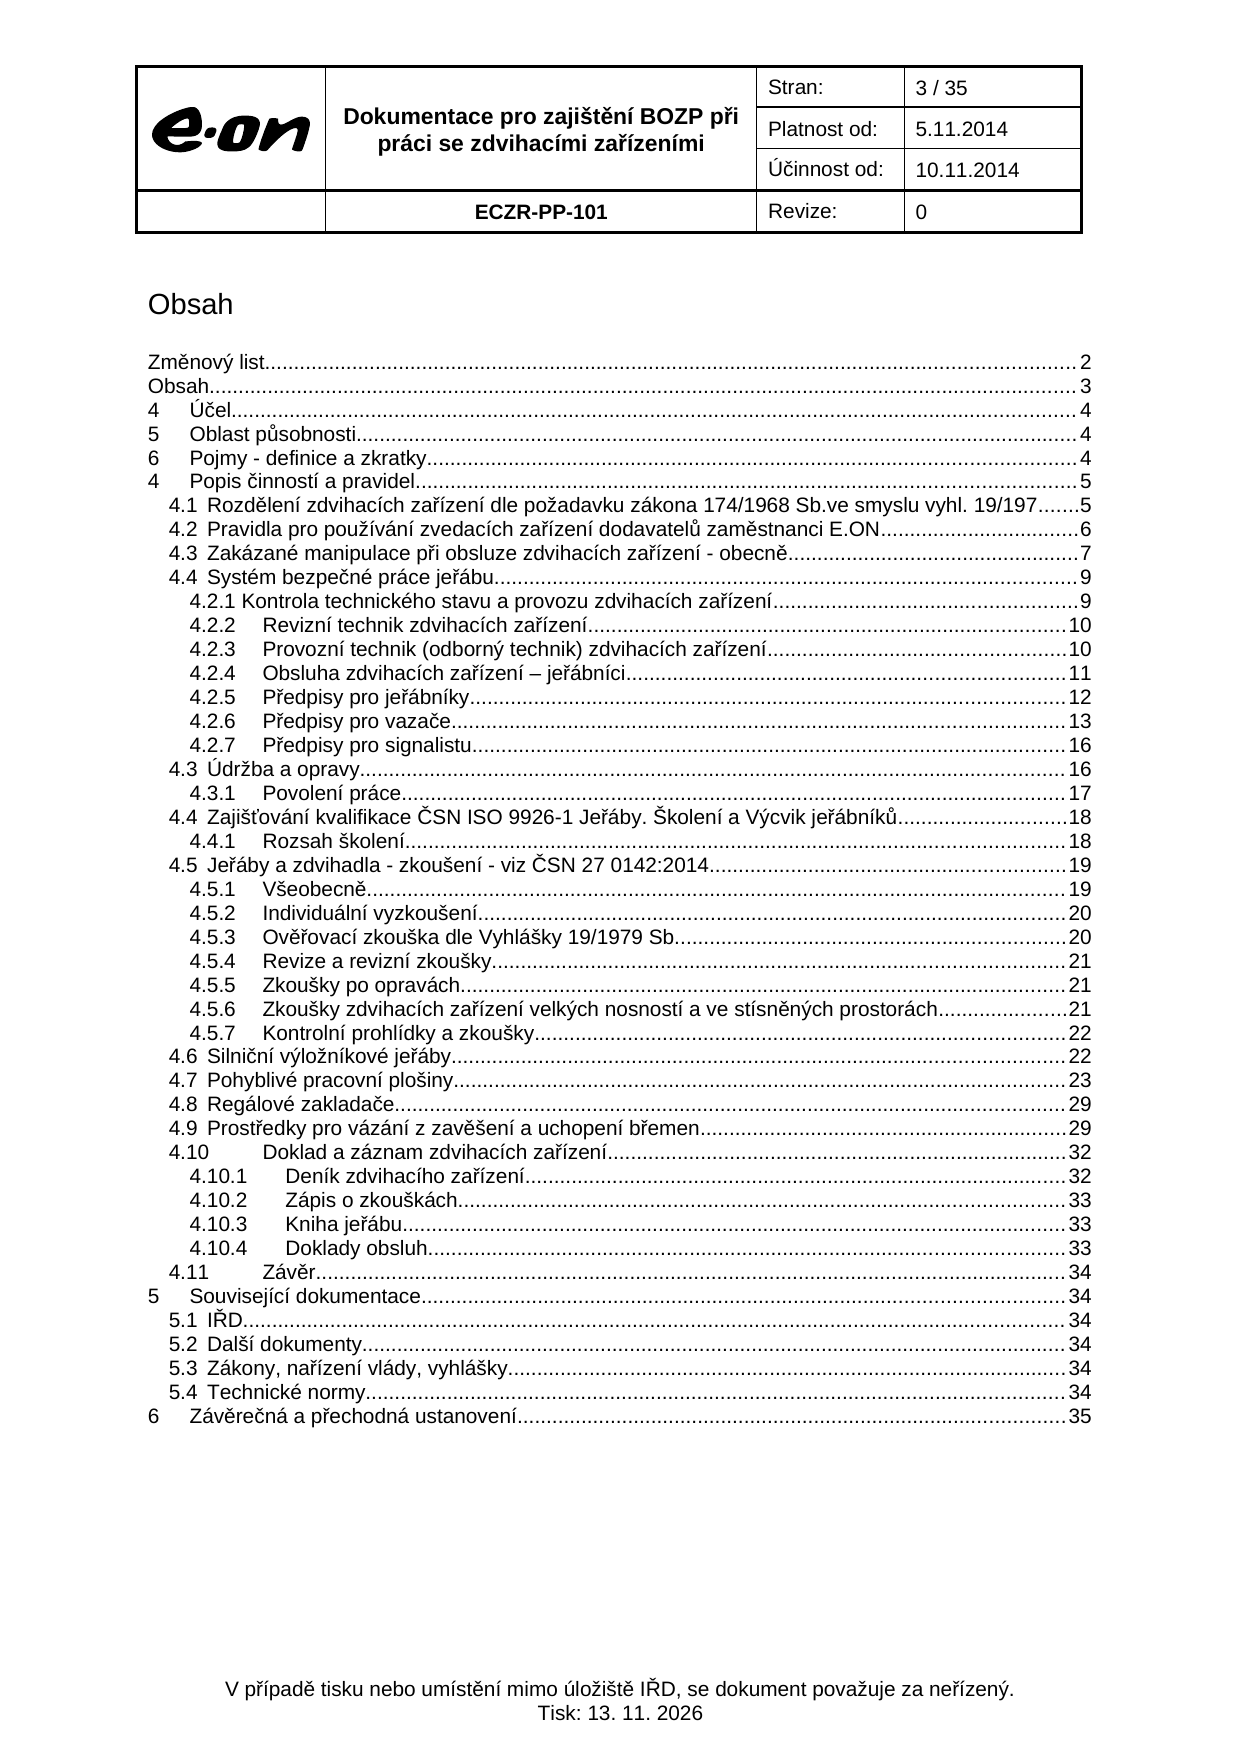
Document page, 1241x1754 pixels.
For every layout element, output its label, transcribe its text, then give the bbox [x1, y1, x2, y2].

text 4.9 Prostředky pro vázání z zavěšení a uchopení břemen 29 [168, 1116, 1092, 1140]
text 4.10 Doklad a záznam zdvihacích zařízení 32 [168, 1140, 1092, 1164]
text 4.2.7 Předpisy pro signalistu 16 [189, 733, 1092, 757]
text 4.10.3 Kniha jeřábu 33 [189, 1212, 1092, 1236]
text 5 Oblast působnosti 4 [148, 421, 1092, 445]
text Obsah [148, 287, 1092, 320]
text 4.2.2 Revizní technik zdvihacích zařízení 10 [189, 613, 1092, 637]
text 4.4.1 Rozsah školení 18 [189, 829, 1092, 853]
text 4.2.5 Předpisy pro jeřábníky 12 [189, 685, 1092, 709]
text 4.5.2 Individuální vyzkoušení 20 [189, 901, 1092, 924]
text 4.8 Regálové zakladače 29 [168, 1092, 1092, 1116]
text 4.2.1 Kontrola technického stavu a provozu zdvihacích zařízení 9 [189, 589, 1092, 613]
text 4.2.3 Provozní technik (odborný technik) zdvihacích zařízení 10 [189, 637, 1092, 661]
text 4.3 Údržba a opravy 16 [168, 757, 1092, 781]
text 6 Závěrečná a přechodná ustanovení 35 [148, 1404, 1092, 1428]
text 6 Pojmy - definice a zkratky 4 [148, 445, 1092, 469]
text 4.10.4 Doklady obsluh 33 [189, 1236, 1092, 1260]
text 4.2.6 Předpisy pro vazače 13 [189, 709, 1092, 733]
text 4.3 Zakázané manipulace při obsluze zdvihacích zařízení - obecně 7 [168, 541, 1092, 565]
text 4 Účel 4 [148, 397, 1092, 421]
text 4.2.4 Obsluha zdvihacích zařízení – jeřábníci 11 [189, 661, 1092, 685]
text 5.2 Další dokumenty 34 [168, 1332, 1092, 1356]
text 4.5.5 Zkoušky po opravách 21 [189, 972, 1092, 996]
text 4.5.4 Revize a revizní zkoušky 21 [189, 948, 1092, 972]
text 4.2 Pravidla pro používání zvedacích zařízení dodavatelů zaměstnanci E.ON 6 [168, 517, 1092, 541]
text 4.5.1 Všeobecně 19 [189, 877, 1092, 901]
text 4.5.7 Kontrolní prohlídky a zkoušky 22 [189, 1020, 1092, 1044]
text 4.6 Silniční výložníkové jeřáby 22 [168, 1044, 1092, 1068]
text 4.10.1 Deník zdvihacího zařízení 32 [189, 1164, 1092, 1188]
text 4.5.6 Zkoušky zdvihacích zařízení velkých nosností a ve stísněných prostorách 21 [189, 996, 1092, 1020]
text Změnový list 2 [148, 349, 1092, 373]
text 4.5.3 Ověřovací zkouška dle Vyhlášky 19/1979 Sb. 20 [189, 924, 1092, 948]
text 5.1 IŘD 34 [168, 1308, 1092, 1332]
text 4.10.2 Zápis o zkouškách 33 [189, 1188, 1092, 1212]
text Obsah 3 [148, 373, 1092, 397]
text 4.1 Rozdělení zdvihacích zařízení dle požadavku zákona 174/1968 Sb.ve smyslu vyhl. 19/197 5 [168, 493, 1092, 517]
text 4.3.1 Povolení práce 17 [189, 781, 1092, 805]
text 4.7 Pohyblivé pracovní plošiny 23 [168, 1068, 1092, 1092]
text 4.4 Systém bezpečné práce jeřábu 9 [168, 565, 1092, 589]
text 5 Související dokumentace 34 [148, 1284, 1092, 1308]
text 4 Popis činností a pravidel 5 [148, 469, 1092, 493]
text 5.4 Technické normy 34 [168, 1380, 1092, 1404]
text 4.4 Zajišťování kvalifikace ČSN ISO 9926-1 Jeřáby. Školení a Výcvik jeřábníků 18 [168, 805, 1092, 829]
text 5.3 Zákony, nařízení vlády, vyhlášky 34 [168, 1356, 1092, 1380]
text 4.11 Závěr 34 [168, 1260, 1092, 1284]
text 4.5 Jeřáby a zdvihadla - zkoušení - viz ČSN 27 0142:2014 19 [168, 853, 1092, 877]
